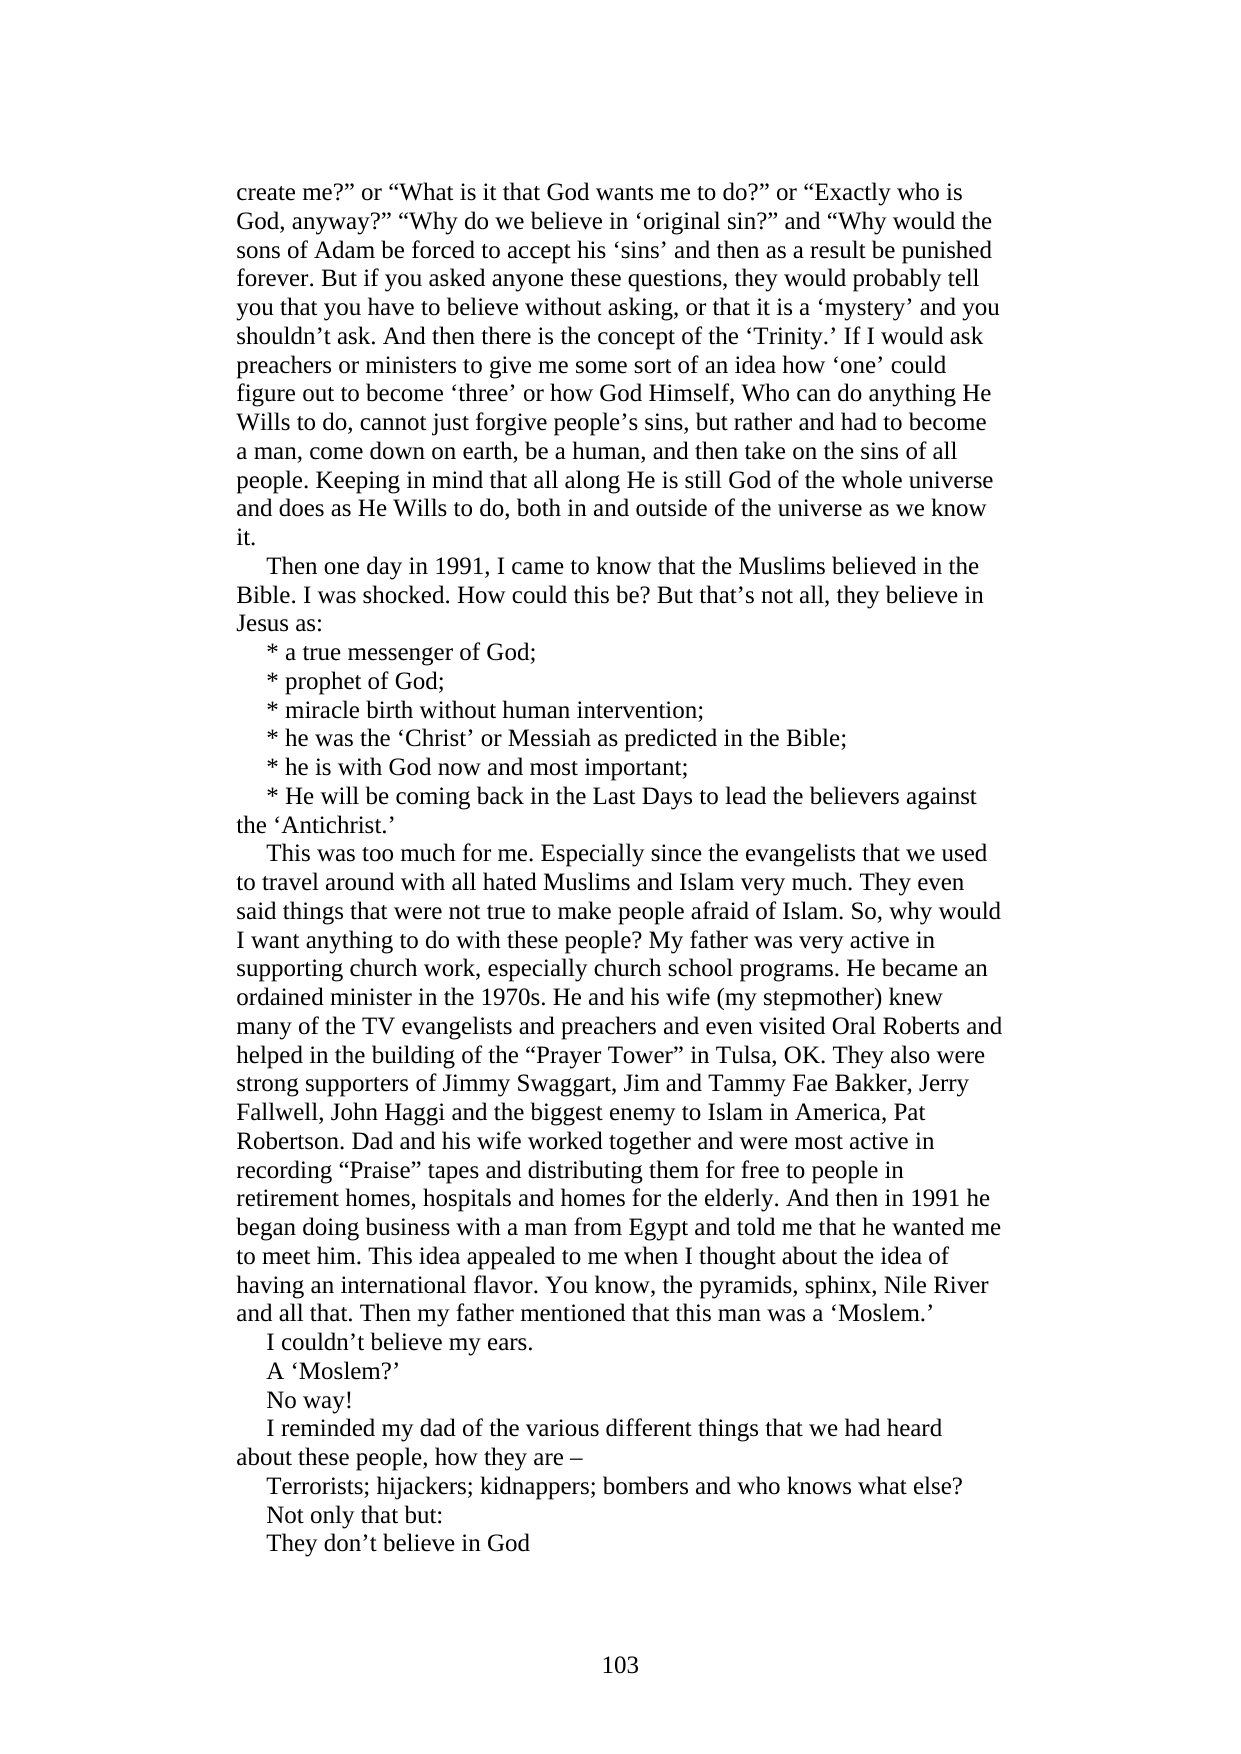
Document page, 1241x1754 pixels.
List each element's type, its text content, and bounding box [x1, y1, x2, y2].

text * miracle birth without human intervention; [236, 695, 1004, 723]
text * He will be coming back in the Last Days to lead the believers against the ‘Antichrist.’ [236, 781, 1004, 838]
text This was too much for me. Especially since the evangelists that we used to travel around with all hated Muslims and Islam very much. They even said things that were not true to make people afraid of Islam. So, why would I want anything to do with these people? My father was very active in supporting church work, especially church school programs. He became an ordained minister in the 1970s. He and his wife (my stepmother) knew many of the TV evangelists and preachers and even visited Oral Roberts and helped in the building of the “Prayer Tower” in Tulsa, OK. They also were strong supporters of Jimmy Swaggart, Jim and Tammy Fae Bakker, Jerry Fallwell, John Haggi and the biggest enemy to Islam in America, Pat Robertson. Dad and his wife worked together and were most active in recording “Praise” tapes and distributing them for free to people in retirement homes, hospitals and homes for the elderly. And then in 1991 he began doing business with a man from Egypt and told me that he wanted me to meet him. This idea appealed to me when I thought about the idea of having an international flavor. You know, the pyramids, sphinx, Nile River and all that. Then my father mentioned that this man was a ‘Moslem.’ [236, 838, 1004, 1327]
text * a true messenger of God; [236, 637, 1004, 666]
text * he is with God now and most important; [236, 752, 1004, 781]
text I couldn’t believe my ears. [236, 1327, 1004, 1356]
text Then one day in 1991, I came to know that the Muslims believed in the Bible. I was shocked. How could this be? But that’s not all, they believe in Jesus as: [236, 551, 1004, 637]
text Terrorists; hijackers; kidnappers; bombers and who knows what else? [236, 1471, 1004, 1500]
text Not only that but: [236, 1500, 1004, 1528]
text A ‘Moslem?’ [236, 1356, 1004, 1385]
text * prophet of God; [236, 666, 1004, 695]
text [236, 177, 1004, 551]
text I reminded my dad of the various different things that we had heard about these people, how they are – [236, 1413, 1004, 1471]
text No way! [236, 1385, 1004, 1413]
text * he was the ‘Christ’ or Messiah as predicted in the Bible; [236, 723, 1004, 752]
text They don’t believe in God [236, 1528, 1004, 1557]
